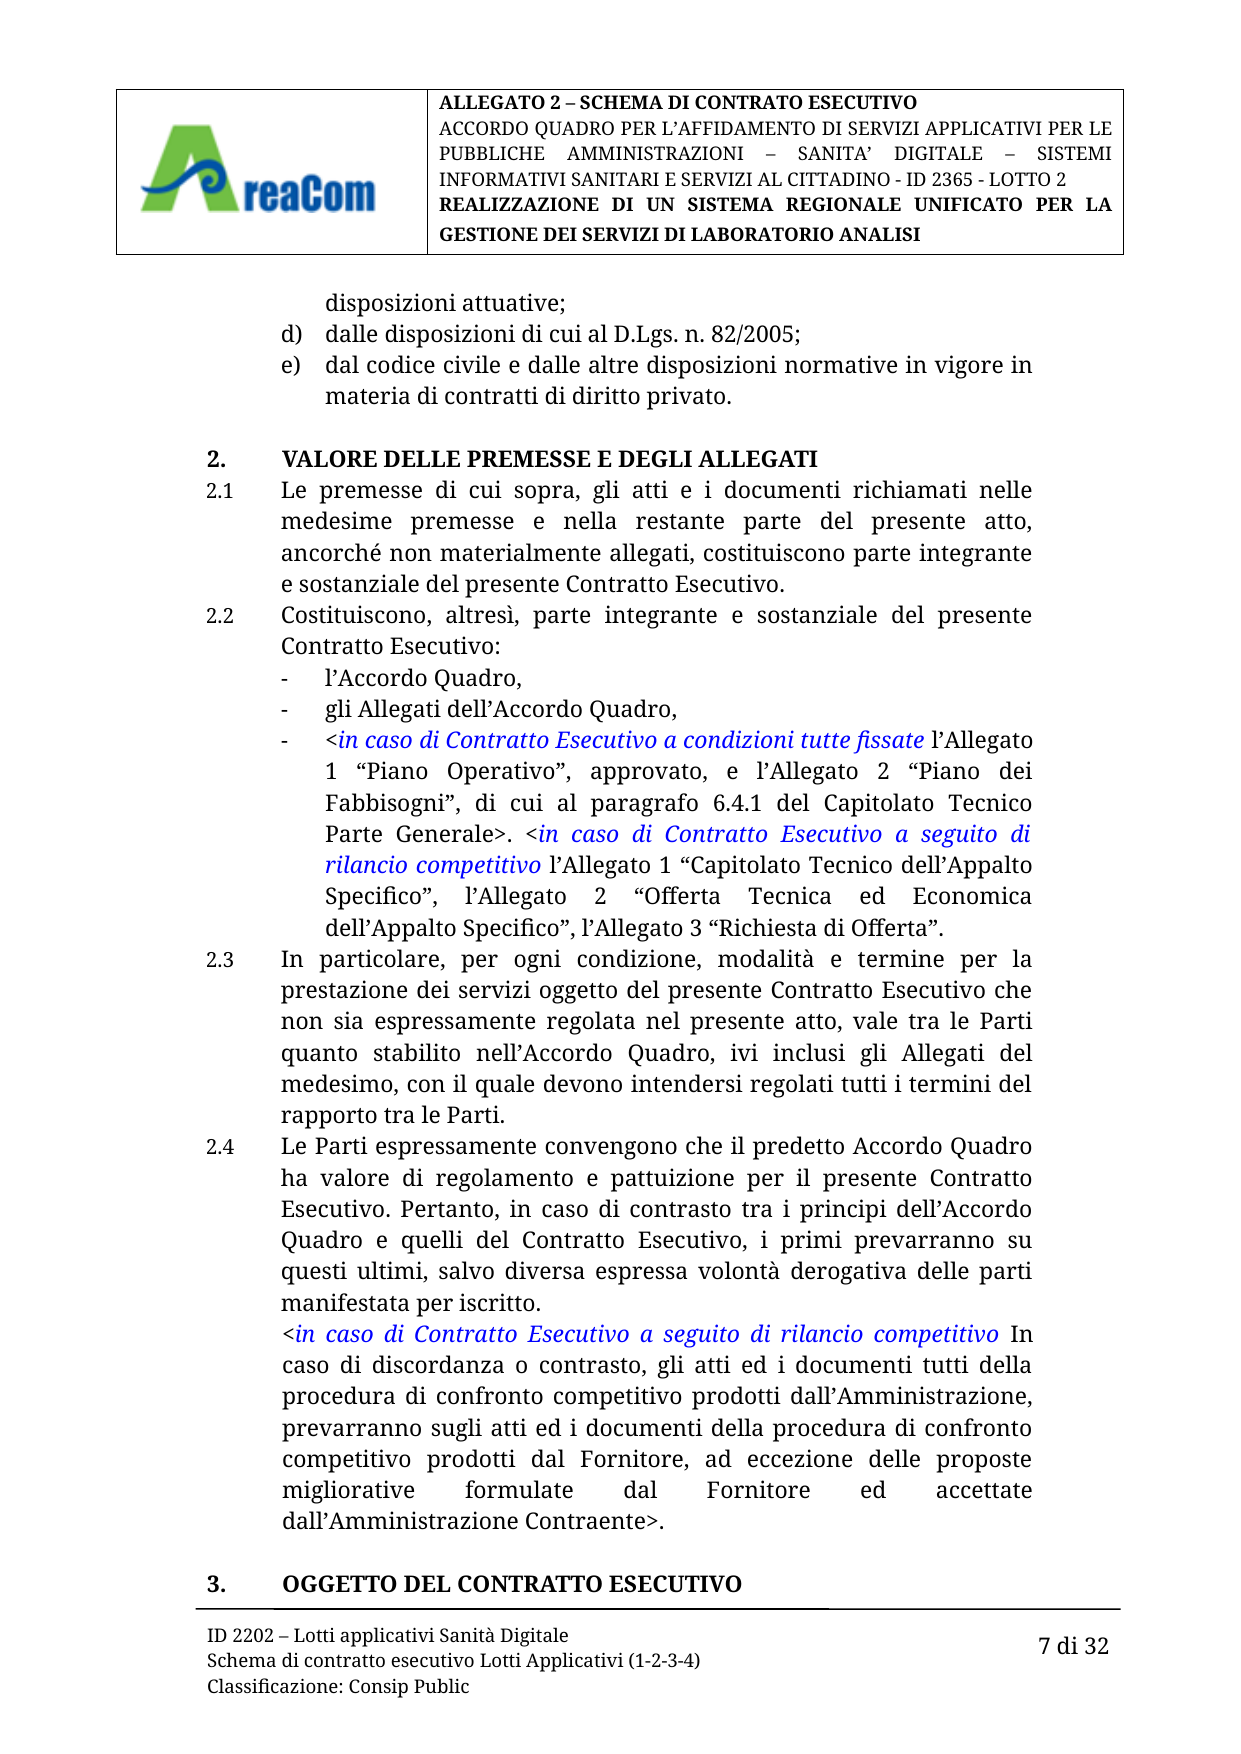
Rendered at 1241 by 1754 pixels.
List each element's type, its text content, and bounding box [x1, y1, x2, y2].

list <in caso di Contratto Esecutivo a seguito di rilancio competitivo In caso di discordanza o contrasto, gli atti ed i documenti tutti della procedura di confronto competitivo prodotti dall’Amministrazione, prevarranno sugli atti ed i documenti della procedura di confronto competitivo prodotti dal Fornitore, ad eccezione delle proposte migliorative formulate dal Fornitore ed accettate dall’Amministrazione Contraente>. [282, 1317, 1033, 1536]
list dalle disposizioni di cui al D.Lgs. n. 82/2005; [281, 317, 1033, 348]
text In particolare, per ogni condizione, modalità e termine per la prestazione dei servizi oggetto del presente Contratto Esecutivo che non sia espressamente regolata nel presente atto, vale tra le Parti quanto stabilito nell’Accordo Quadro, ivi inclusi gli Allegati del medesimo, con il quale devono intendersi regolati tutti i termini del rapporto tra le Parti. [206, 942, 1033, 1130]
text VALORE DELLE PREMESSE E DEGLI ALLEGATI [207, 442, 1033, 473]
text Le premesse di cui sopra, gli atti e i documenti richiamati nelle medesime premesse e nella restante parte del presente atto, ancorché non materialmente allegati, costituiscono parte integrante e sostanziale del presente Contratto Esecutivo. [206, 473, 1033, 598]
text Le Parti espressamente convengono che il predetto Accordo Quadro ha valore di regolamento e pattuizione per il presente Contratto Esecutivo. Pertanto, in caso di contrasto tra i principi dell’Accordo Quadro e quelli del Contratto Esecutivo, i primi prevarranno su questi ultimi, salvo diversa espressa volontà derogativa delle parti manifestata per iscritto. [206, 1130, 1033, 1317]
list dal codice civile e dalle altre disposizioni normative in vigore in materia di contratti di diritto privato. [281, 348, 1033, 411]
text OGGETTO DEL CONTRATTO ESECUTIVO [207, 1567, 1033, 1598]
list dalle disposizioni del D.Lgs. 50/2016 e s.m.i. e relative prassi e disposizioni attuative; [281, 286, 1033, 317]
text Costituiscono, altresì, parte integrante e sostanziale del presente Contratto Esecutivo: [206, 598, 1033, 661]
list l’Accordo Quadro, [281, 661, 1033, 692]
list gli Allegati dell’Accordo Quadro, [281, 692, 1033, 723]
list <in caso di Contratto Esecutivo a condizioni tutte fissate l’Allegato 1 “Piano Operativo”, approvato, e l’Allegato 2 “Piano dei Fabbisogni”, di cui al paragrafo 6.4.1 del Capitolato Tecnico Parte Generale>. <in caso di Contratto Esecutivo a seguito di rilancio competitivo l’Allegato 1 “Capitolato Tecnico dell’Appalto Specifico”, l’Allegato 2 “Offerta Tecnica ed Economica dell’Appalto Specifico”, l’Allegato 3 “Richiesta di Offerta”. [281, 723, 1033, 942]
picture [127, 123, 381, 213]
